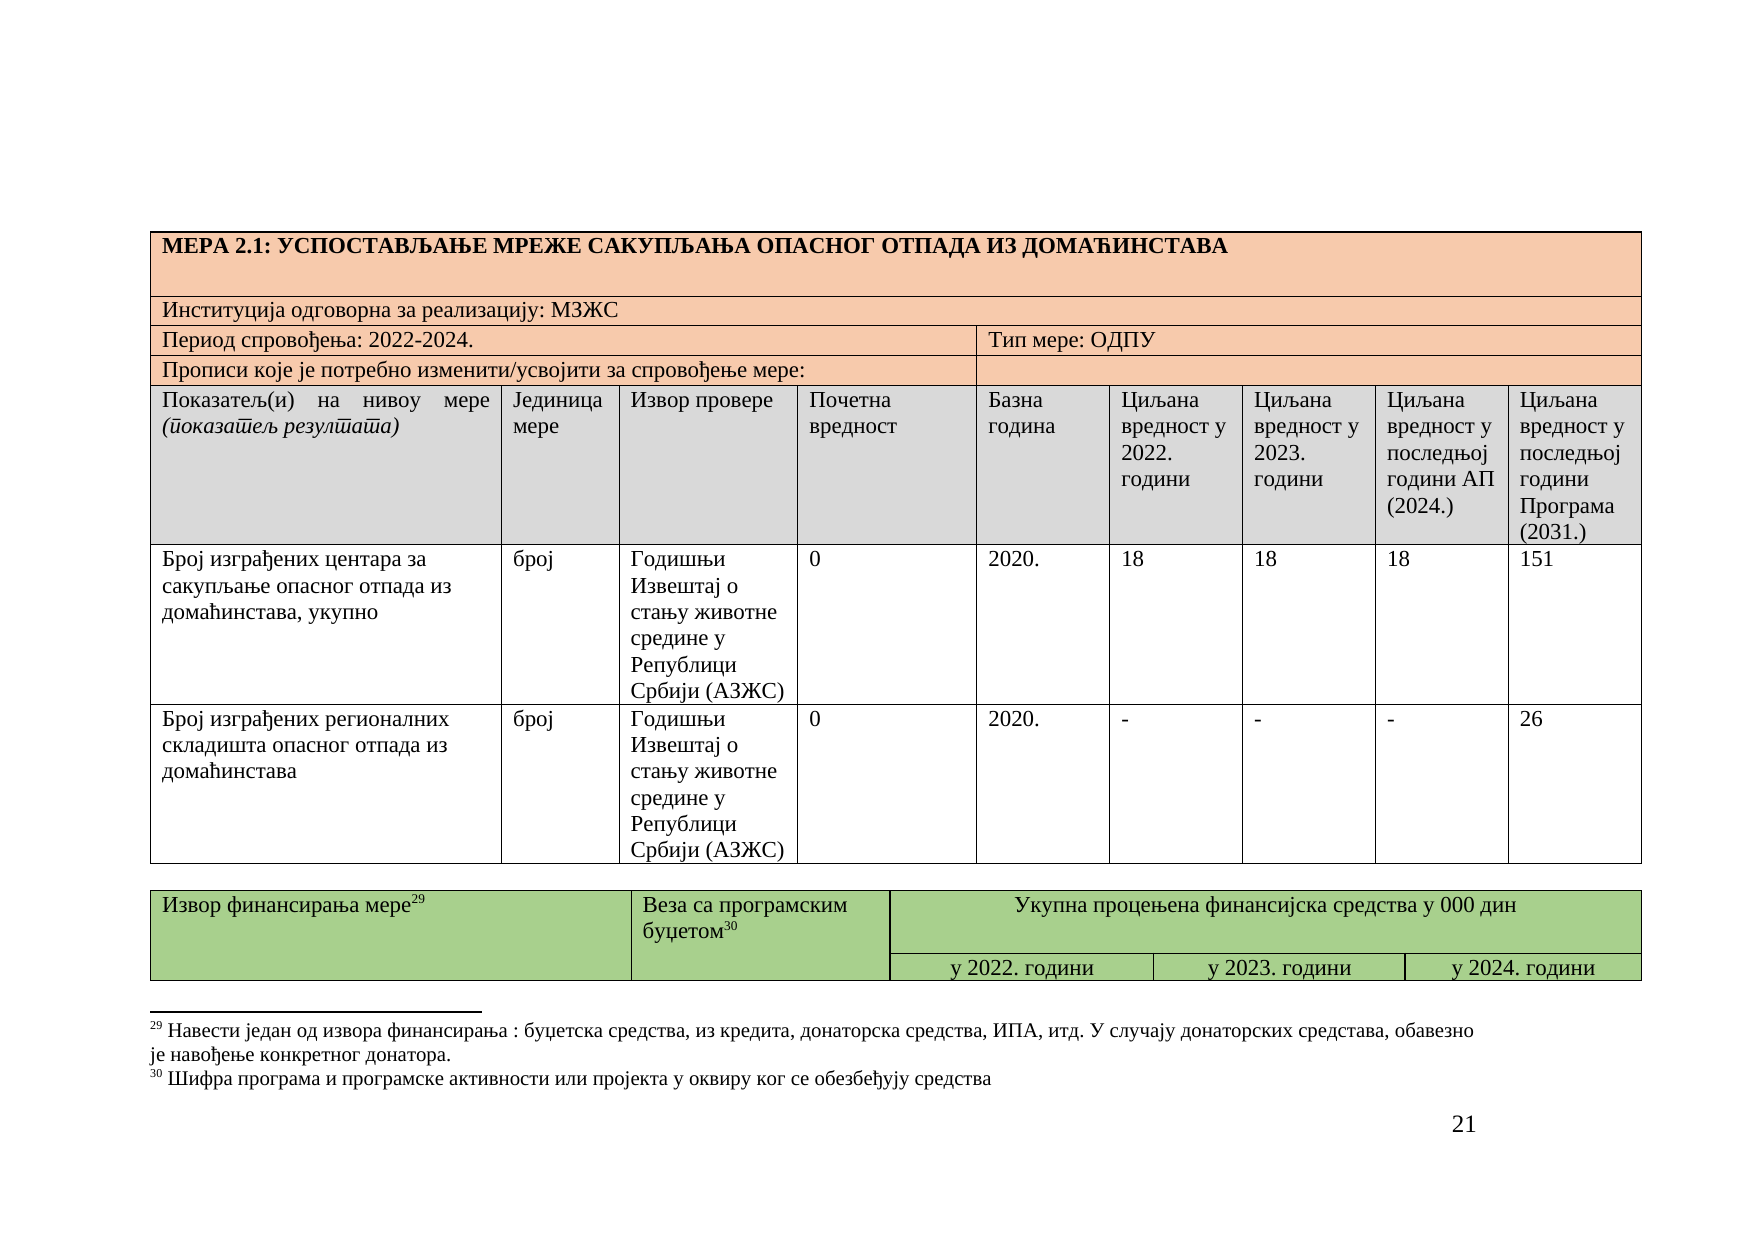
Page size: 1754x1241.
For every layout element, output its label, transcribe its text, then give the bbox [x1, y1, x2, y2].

table_cell Циљaна вредност у последњој години АП (2024.) [1376, 386, 1508, 544]
table_header МЕРА 2.1: УСПОСТАВЉАЊЕ МРЕЖЕ САКУПЉАЊА ОПАСНОГ ОТПАДА ИЗ ДОМАЋИНСТАВА [151, 233, 1641, 296]
table_cell - [1110, 705, 1242, 863]
table_header Извор финансирања мере [151, 891, 631, 980]
table_header Укупна процењена финансијска средства у 000 дин [891, 891, 1641, 953]
table_header Веза са програмским буџетом [632, 891, 889, 980]
table_cell [977, 356, 1641, 385]
table_cell 2020. [977, 545, 1109, 703]
table_cell Почетна вредност [798, 386, 976, 544]
table_cell Циљaна вредност у последњој години Програма (2031.) [1509, 386, 1641, 544]
table_cell Прописи које је потребно изменити/усвојити за спровођење мере: [151, 356, 976, 385]
table_cell - [1376, 705, 1508, 863]
table_cell Циљaна вредност у 2022. години [1110, 386, 1242, 544]
table_cell Извор провере [620, 386, 797, 544]
table_cell Показатељ(и) на нивоу мере (показатељ резултата) [151, 386, 501, 544]
table_cell 18 [1110, 545, 1242, 703]
table_cell 18 [1376, 545, 1508, 703]
table_cell у 2023. години [1154, 954, 1404, 980]
table_cell у 2024. години [1406, 954, 1641, 980]
table_cell број [502, 705, 619, 863]
table_cell 0 [798, 705, 976, 863]
table_cell Број изграђених центара за сакупљање опасног отпада из домаћинстава, укупно [151, 545, 501, 703]
table_cell 26 [1509, 705, 1641, 863]
table_cell број [502, 545, 619, 703]
table_cell 0 [798, 545, 976, 703]
table_cell у 2022. години [891, 954, 1153, 980]
table_cell Базна година [977, 386, 1109, 544]
table_cell 2020. [977, 705, 1109, 863]
table_cell Jединица мере [502, 386, 619, 544]
table_cell Период спровођења: 2022-2024. [151, 326, 976, 355]
table_cell Институција одговорна за реализацију: МЗЖС [151, 297, 1641, 325]
table_cell 18 [1243, 545, 1375, 703]
table_cell - [1243, 705, 1375, 863]
table_cell Број изграђених регионалних складишта опасног отпада из домаћинстава [151, 705, 501, 863]
table_cell 151 [1509, 545, 1641, 703]
table_cell Циљaна вредност у 2023. години [1243, 386, 1375, 544]
table_cell Тип мере: ОДПУ [977, 326, 1641, 355]
